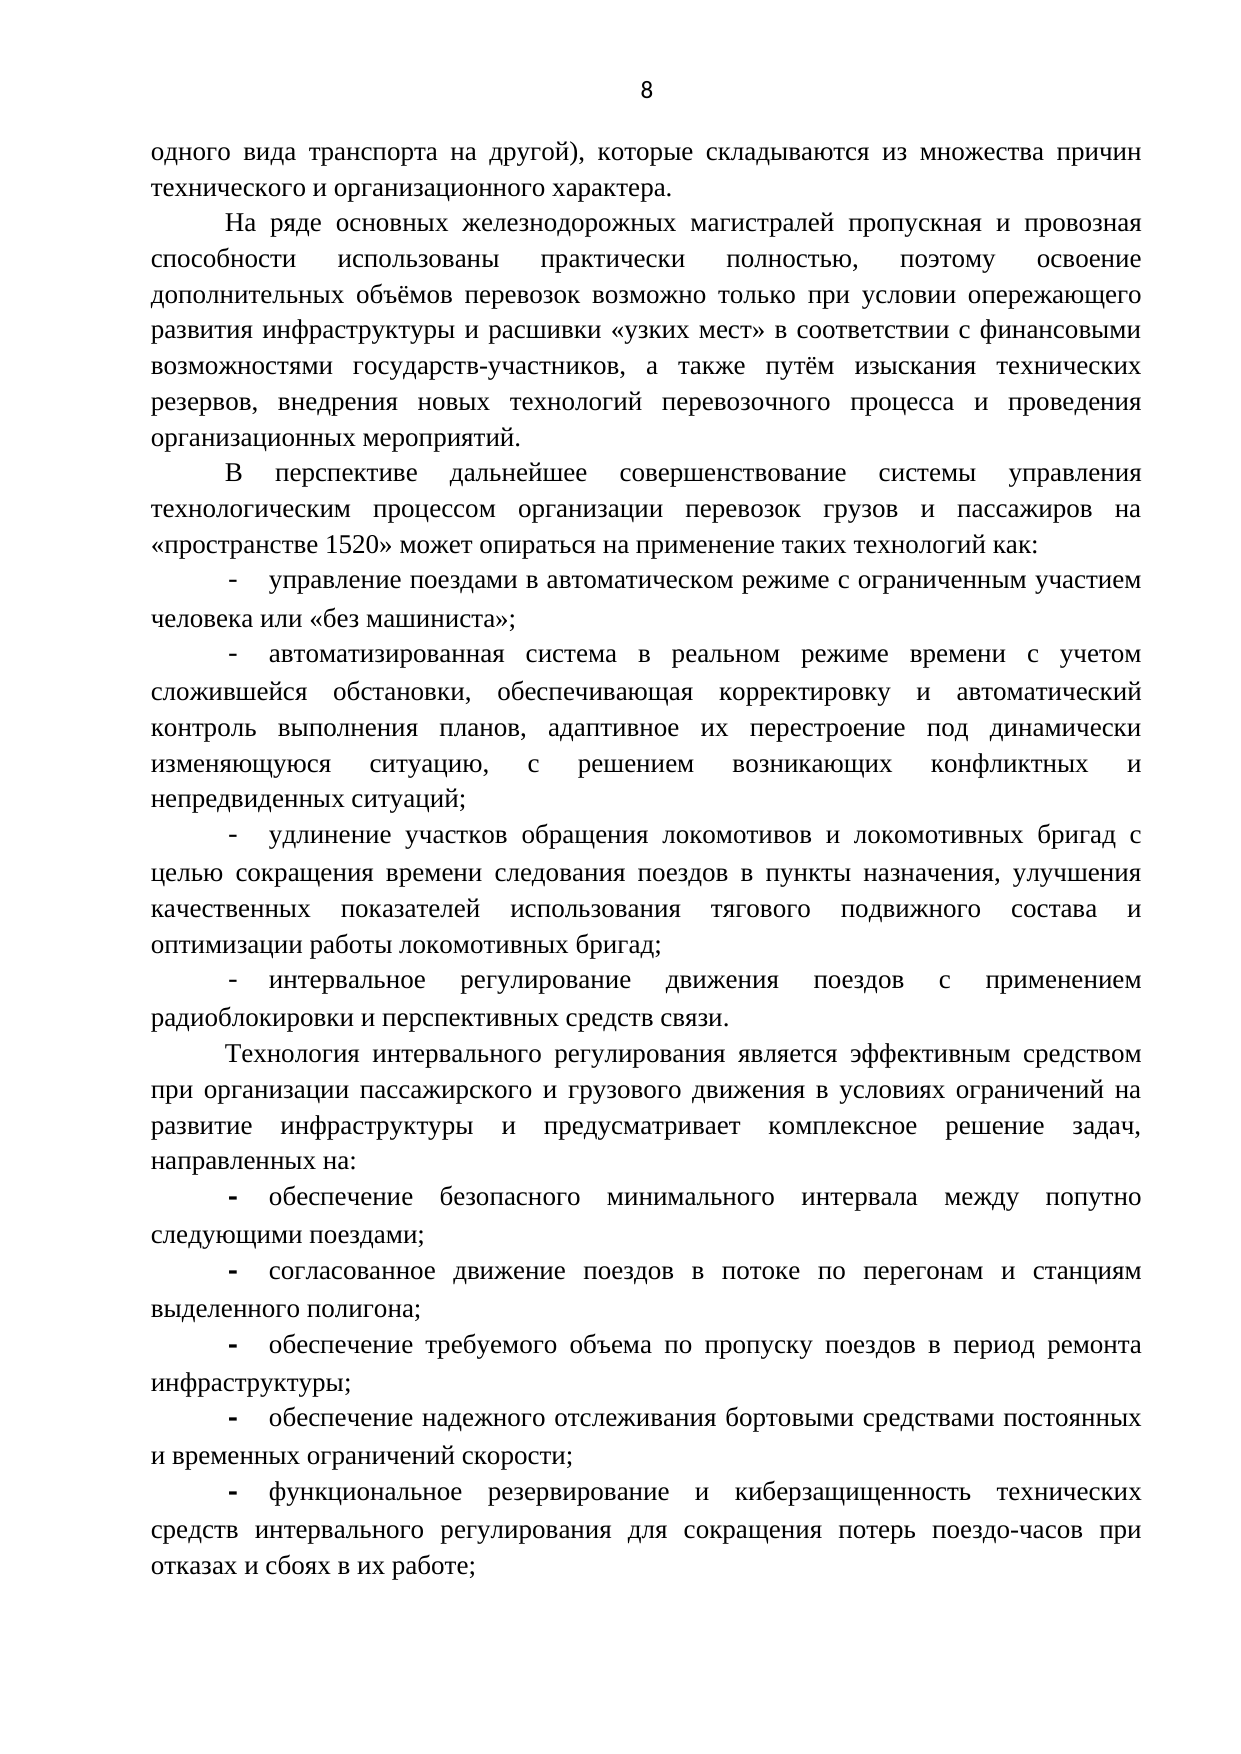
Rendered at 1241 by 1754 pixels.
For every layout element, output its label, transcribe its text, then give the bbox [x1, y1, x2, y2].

text обеспечение безопасного минимального интервала между попутно следующими поездами; [151, 1180, 1143, 1249]
text согласованное движение поездов в потоке по перегонам и станциям выделенного полигона; [151, 1254, 1143, 1323]
text управление поездами в автоматическом режиме с ограниченным участием человека или «без машиниста»; [151, 564, 1143, 633]
text На ряде основных железнодорожных магистралей пропускная и провозная способности использованы практически полностью, поэтому освоение дополнительных объёмов перевозок возможно только при условии опережающего развития инфраструктуры и расшивки «узких мест» в соответствии с финансовыми возможностями государств-участников, а также путём изыскания технических резервов, внедрения новых технологий перевозочного процесса и проведения организационных мероприятий. [151, 206, 1143, 452]
text обеспечение надежного отслеживания бортовыми средствами постоянных и временных ограничений скорости; [151, 1401, 1143, 1471]
text функциональное резервирование и киберзащищенность технических средств интервального регулирования для сокращения потерь поездо-часов при отказах и сбоях в их работе; [151, 1544, 1143, 1580]
text обеспечение требуемого объема по пропуску поездов в период ремонта инфраструктуры; [151, 1328, 1143, 1397]
text удлинение участков обращения локомотивов и локомотивных бригад с целью сокращения времени следования поездов в пункты назначения, улучшения качественных показателей использования тягового подвижного состава и оптимизации работы локомотивных бригад; [151, 818, 1143, 959]
text Технология интервального регулирования является эффективным средством при организации пассажирского и грузового движения в условиях ограничений на развитие инфраструктуры и предусматривает комплексное решение задач, направленных на: [151, 1037, 1143, 1176]
text функциональное резервирование и киберзащищенность технических средств интервального регулирования для сокращения потерь поездо-часов при отказах и сбоях в их работе; [151, 1475, 1143, 1513]
text автоматизированная система в реальном режиме времени с учетом сложившейся обстановки, обеспечивающая корректировку и автоматический контроль выполнения планов, адаптивное их перестроение под динамически изменяющуюся ситуацию, с решением возникающих конфликтных и непредвиденных ситуаций; [151, 637, 1143, 814]
text интервальное регулирование движения поездов с применением радиоблокировки и перспективных средств связи. [151, 963, 1143, 1033]
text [151, 135, 1143, 202]
text В перспективе дальнейшее совершенствование системы управления технологическим процессом организации перевозок грузов и пассажиров на «пространстве 1520» может опираться на применение таких технологий как: [151, 456, 1143, 559]
